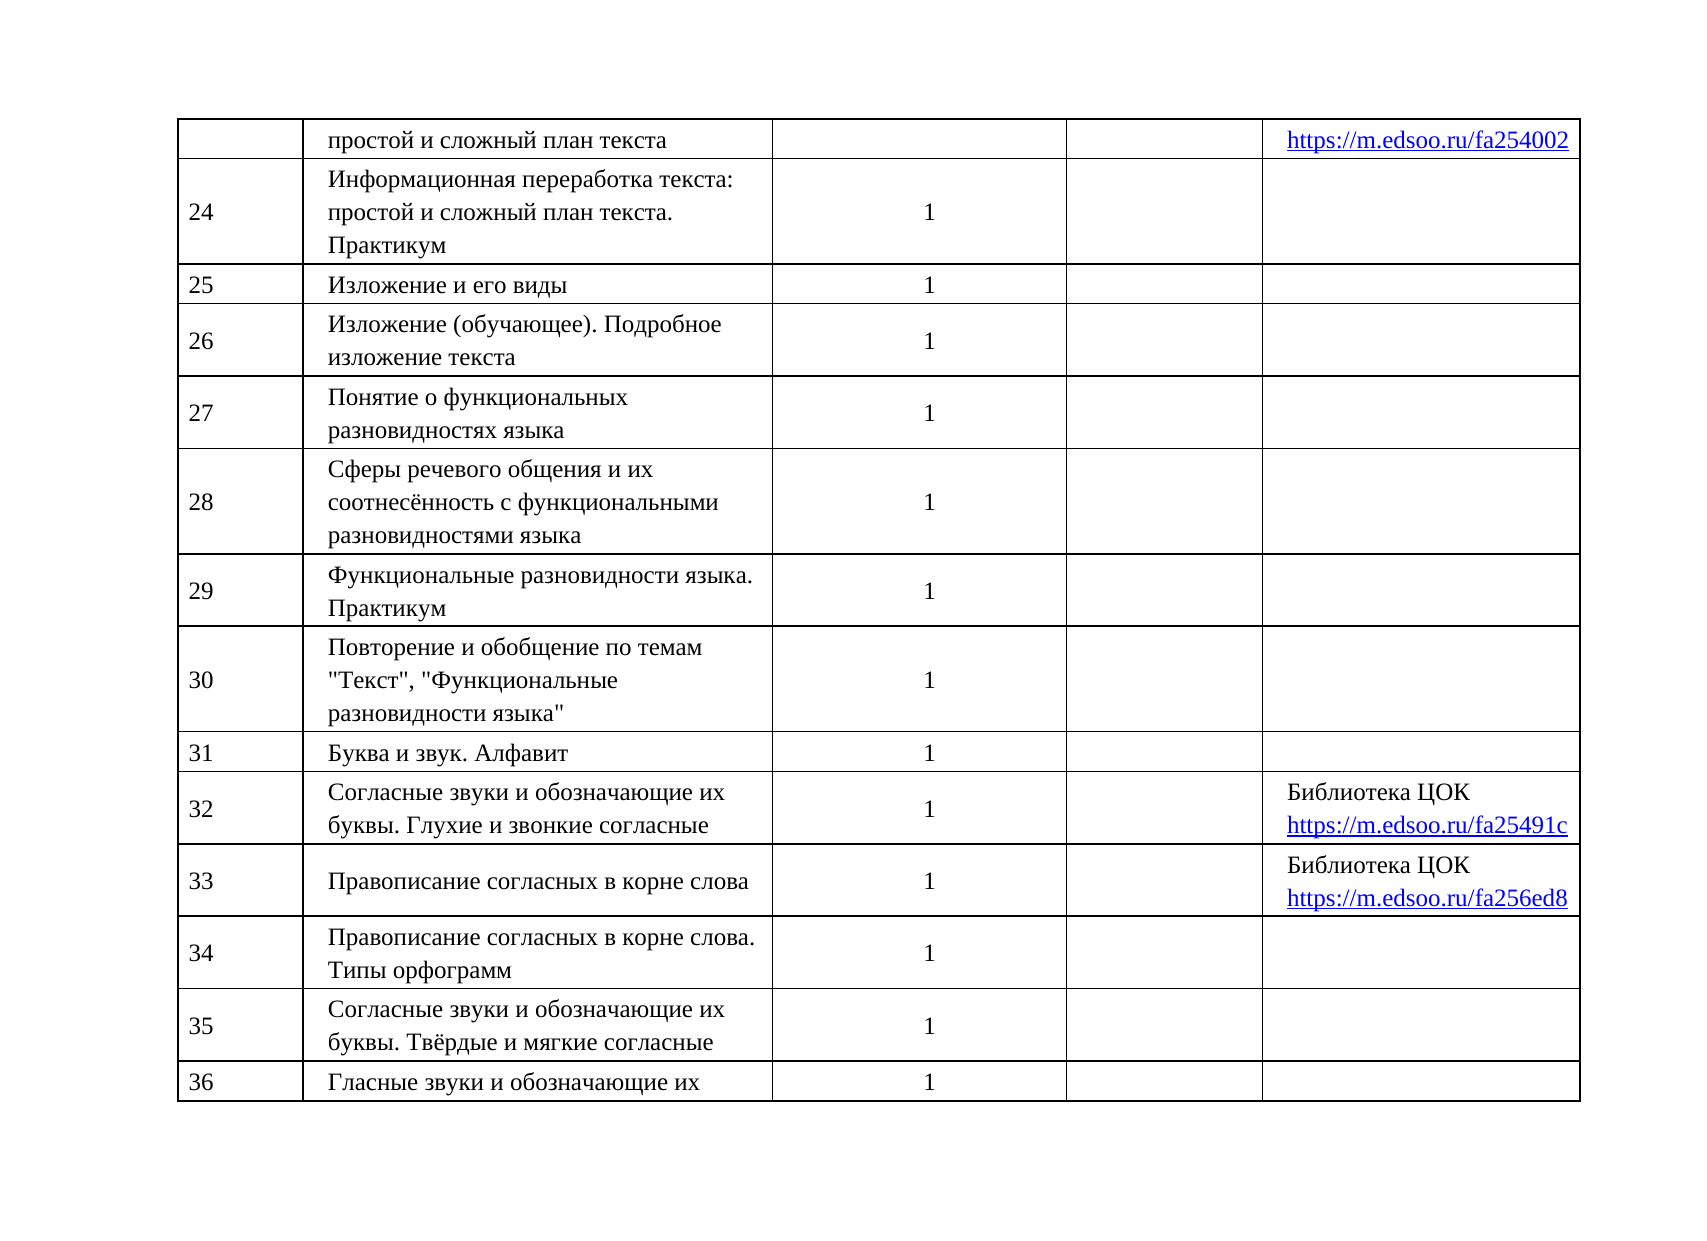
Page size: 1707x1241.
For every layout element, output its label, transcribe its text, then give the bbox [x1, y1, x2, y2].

table_cell [1263, 732, 1579, 771]
table_cell [1067, 845, 1262, 915]
table_cell 31 [179, 732, 302, 771]
table_cell Информационная переработка текста: простой и сложный план текста. Практикум [304, 159, 772, 263]
table_cell [1263, 555, 1579, 625]
table_cell Изложение (обучающее). Подробное изложение текста [304, 304, 772, 375]
table_cell 1 [773, 989, 1066, 1060]
table_cell Правописание согласных в корне слова [304, 845, 772, 915]
table_cell [1067, 627, 1262, 731]
table_cell [1067, 989, 1262, 1060]
table_cell 1 [773, 159, 1066, 263]
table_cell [304, 120, 772, 157]
table_cell 34 [179, 917, 302, 988]
table_cell 23 [179, 120, 302, 157]
table_cell [1067, 917, 1262, 988]
table_cell 24 [179, 159, 302, 263]
table_cell [1263, 989, 1579, 1060]
table_cell Согласные звуки и обозначающие их буквы. Твёрдые и мягкие согласные [304, 989, 772, 1060]
table_cell 29 [179, 555, 302, 625]
table_cell [1263, 377, 1579, 447]
table_cell [1067, 265, 1262, 303]
table_cell [1067, 159, 1262, 263]
table_cell 1 [773, 377, 1066, 447]
table_cell 26 [179, 304, 302, 375]
table_cell 1 [773, 627, 1066, 731]
table_cell 1 [773, 304, 1066, 375]
table_cell 1 [773, 120, 1066, 157]
table_cell 1 [773, 845, 1066, 915]
table_cell [1067, 304, 1262, 375]
table_cell Буква и звук. Алфавит [304, 732, 772, 771]
table_cell 1 [773, 917, 1066, 988]
table_cell [1067, 1062, 1262, 1100]
table_cell Правописание согласных в корне слова. Типы орфограмм [304, 917, 772, 988]
table_cell Повторение и обобщение по темам "Текст", "Функциональные разновидности языка" [304, 627, 772, 731]
table_cell [1263, 917, 1579, 988]
table_cell Функциональные разновидности языка. Практикум [304, 555, 772, 625]
table_cell 30 [179, 627, 302, 731]
table_cell [1067, 555, 1262, 625]
table_cell 32 [179, 772, 302, 843]
table_cell [1067, 377, 1262, 447]
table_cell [1263, 120, 1579, 157]
table_cell Понятие о функциональных разновидностях языка [304, 377, 772, 447]
table_cell 27 [179, 377, 302, 447]
table_cell 33 [179, 845, 302, 915]
table_cell [1263, 265, 1579, 303]
table_cell [1263, 304, 1579, 375]
table_cell [1263, 1062, 1579, 1100]
table_cell 1 [773, 732, 1066, 771]
table_cell [1263, 627, 1579, 731]
table_cell Изложение и его виды [304, 265, 772, 303]
table_cell Сферы речевого общения и их соотнесённость с функциональными разновидностями языка [304, 449, 772, 553]
table_cell Согласные звуки и обозначающие их буквы. Глухие и звонкие согласные [304, 772, 772, 843]
table_cell 1 [773, 265, 1066, 303]
table_cell 35 [179, 989, 302, 1060]
table_cell Библиотека ЦОК https://m.edsoo.ru/fa25491c [1263, 772, 1579, 843]
table_cell 1 [773, 1062, 1066, 1100]
table_cell 1 [773, 772, 1066, 843]
table_cell [1263, 159, 1579, 263]
table_cell [1067, 772, 1262, 843]
table_cell 1 [773, 449, 1066, 553]
table_cell [1067, 732, 1262, 771]
table_cell Библиотека ЦОК https://m.edsoo.ru/fa256ed8 [1263, 845, 1579, 915]
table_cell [304, 1062, 772, 1100]
table_cell [1067, 120, 1262, 157]
table_cell [1067, 449, 1262, 553]
table_cell 1 [773, 555, 1066, 625]
table_cell 28 [179, 449, 302, 553]
table_cell [1263, 449, 1579, 553]
table_cell 36 [179, 1062, 302, 1100]
table_cell 25 [179, 265, 302, 303]
